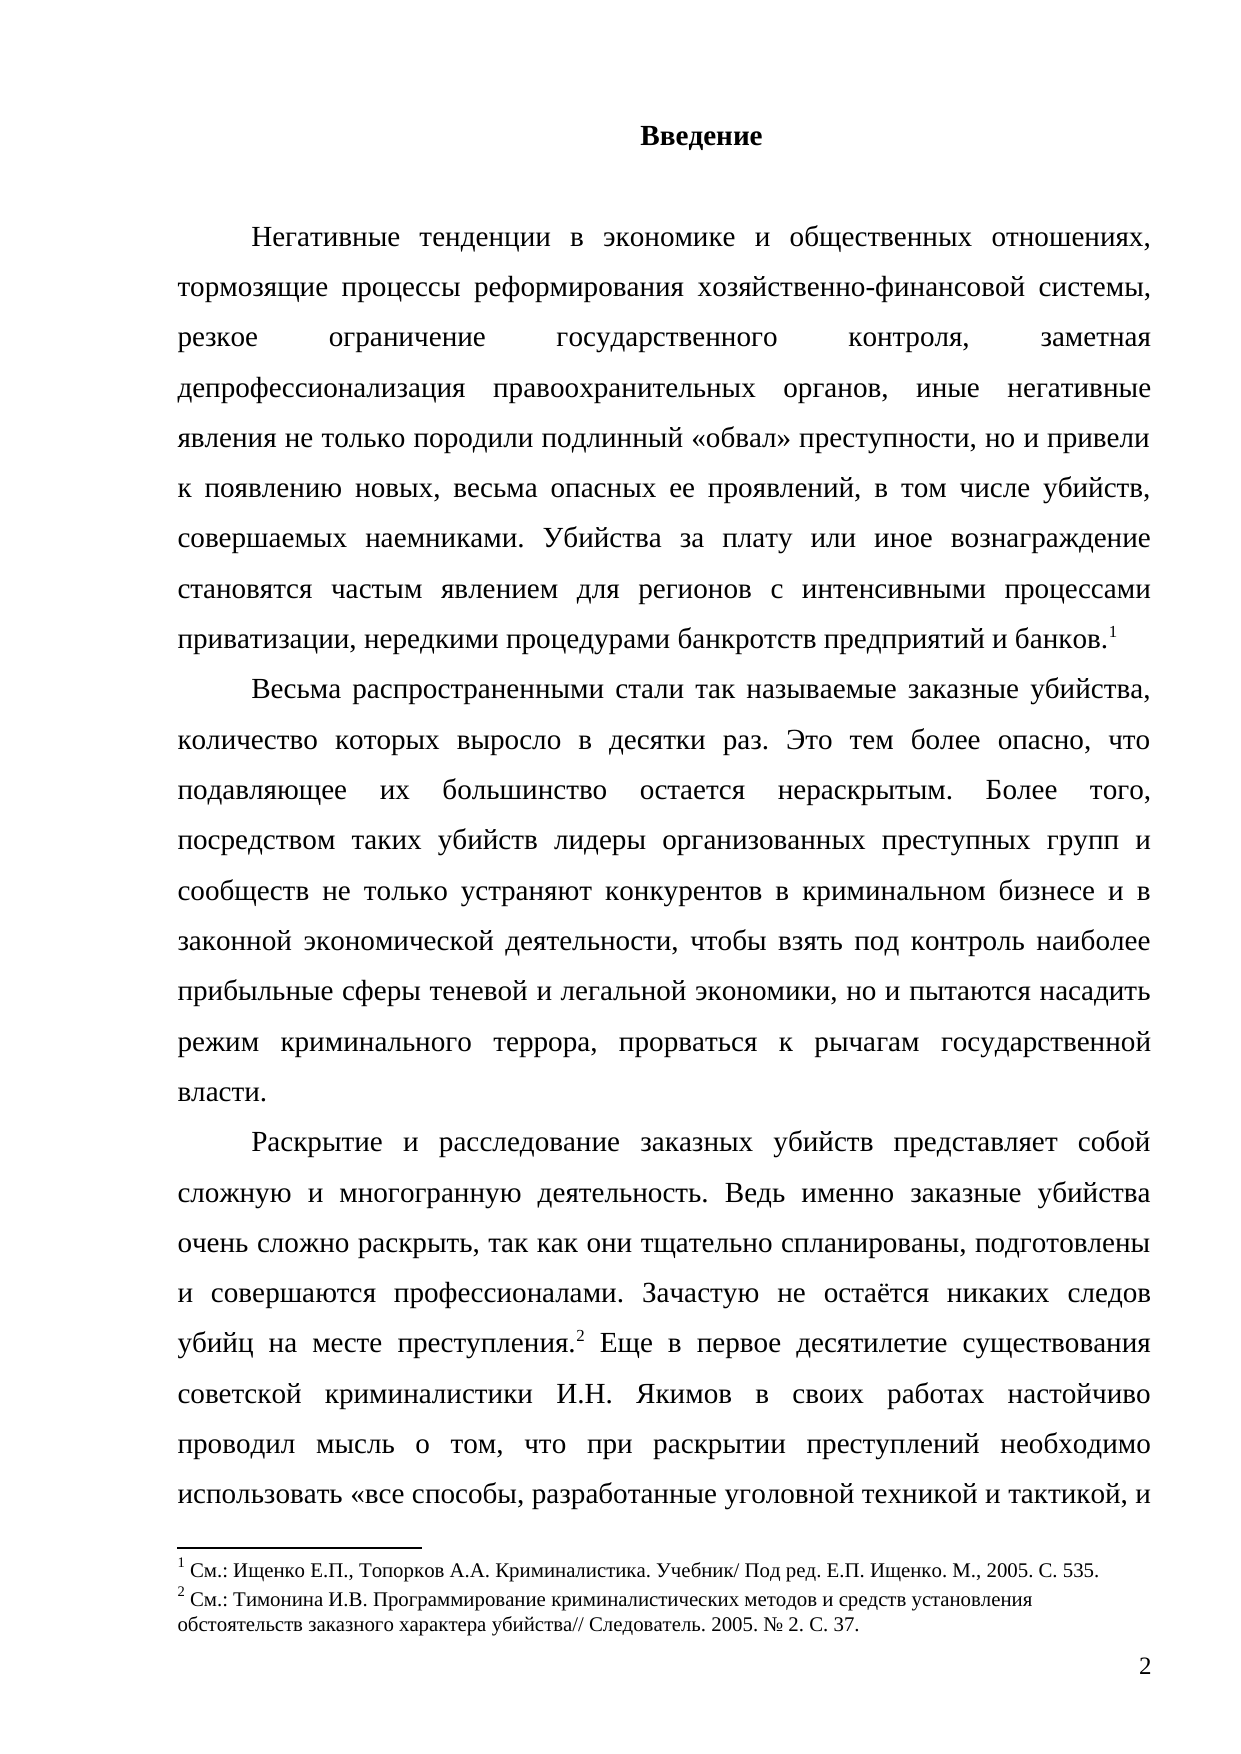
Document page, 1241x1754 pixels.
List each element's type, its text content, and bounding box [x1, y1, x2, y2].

text Введение [177, 118, 1152, 152]
text Негативные тенденции в экономике и общественных отношениях, тормозящие процессы реформирования хозяйственно-финансовой системы, резкое ограничение государственного контроля, заметная депрофессионализация правоохранительных органов, иные негативные явления не только породили подлинный «обвал» преступности, но и привели к появлению новых, весьма опасных ее проявлений, в том числе убийств, совершаемых наемниками. Убийства за плату или иное вознаграждение становятся частым явлением для регионов с интенсивными процессами приватизации, нередкими процедурами банкротств предприятий и банков. [177, 219, 1152, 655]
text Весьма распространенными стали так называемые заказные убийства, количество которых выросло в десятки раз. Это тем более опасно, что подавляющее их большинство остается нераскрытым. Более того, посредством таких убийств лидеры организованных преступных групп и сообществ не только устраняют конкурентов в криминальном бизнесе и в законной экономической деятельности, чтобы взять под контроль наиболее прибыльные сферы теневой и легальной экономики, но и пытаются насадить режим криминального террора, прорваться к рычагам государственной власти. [177, 672, 1152, 1108]
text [177, 1124, 1152, 1510]
